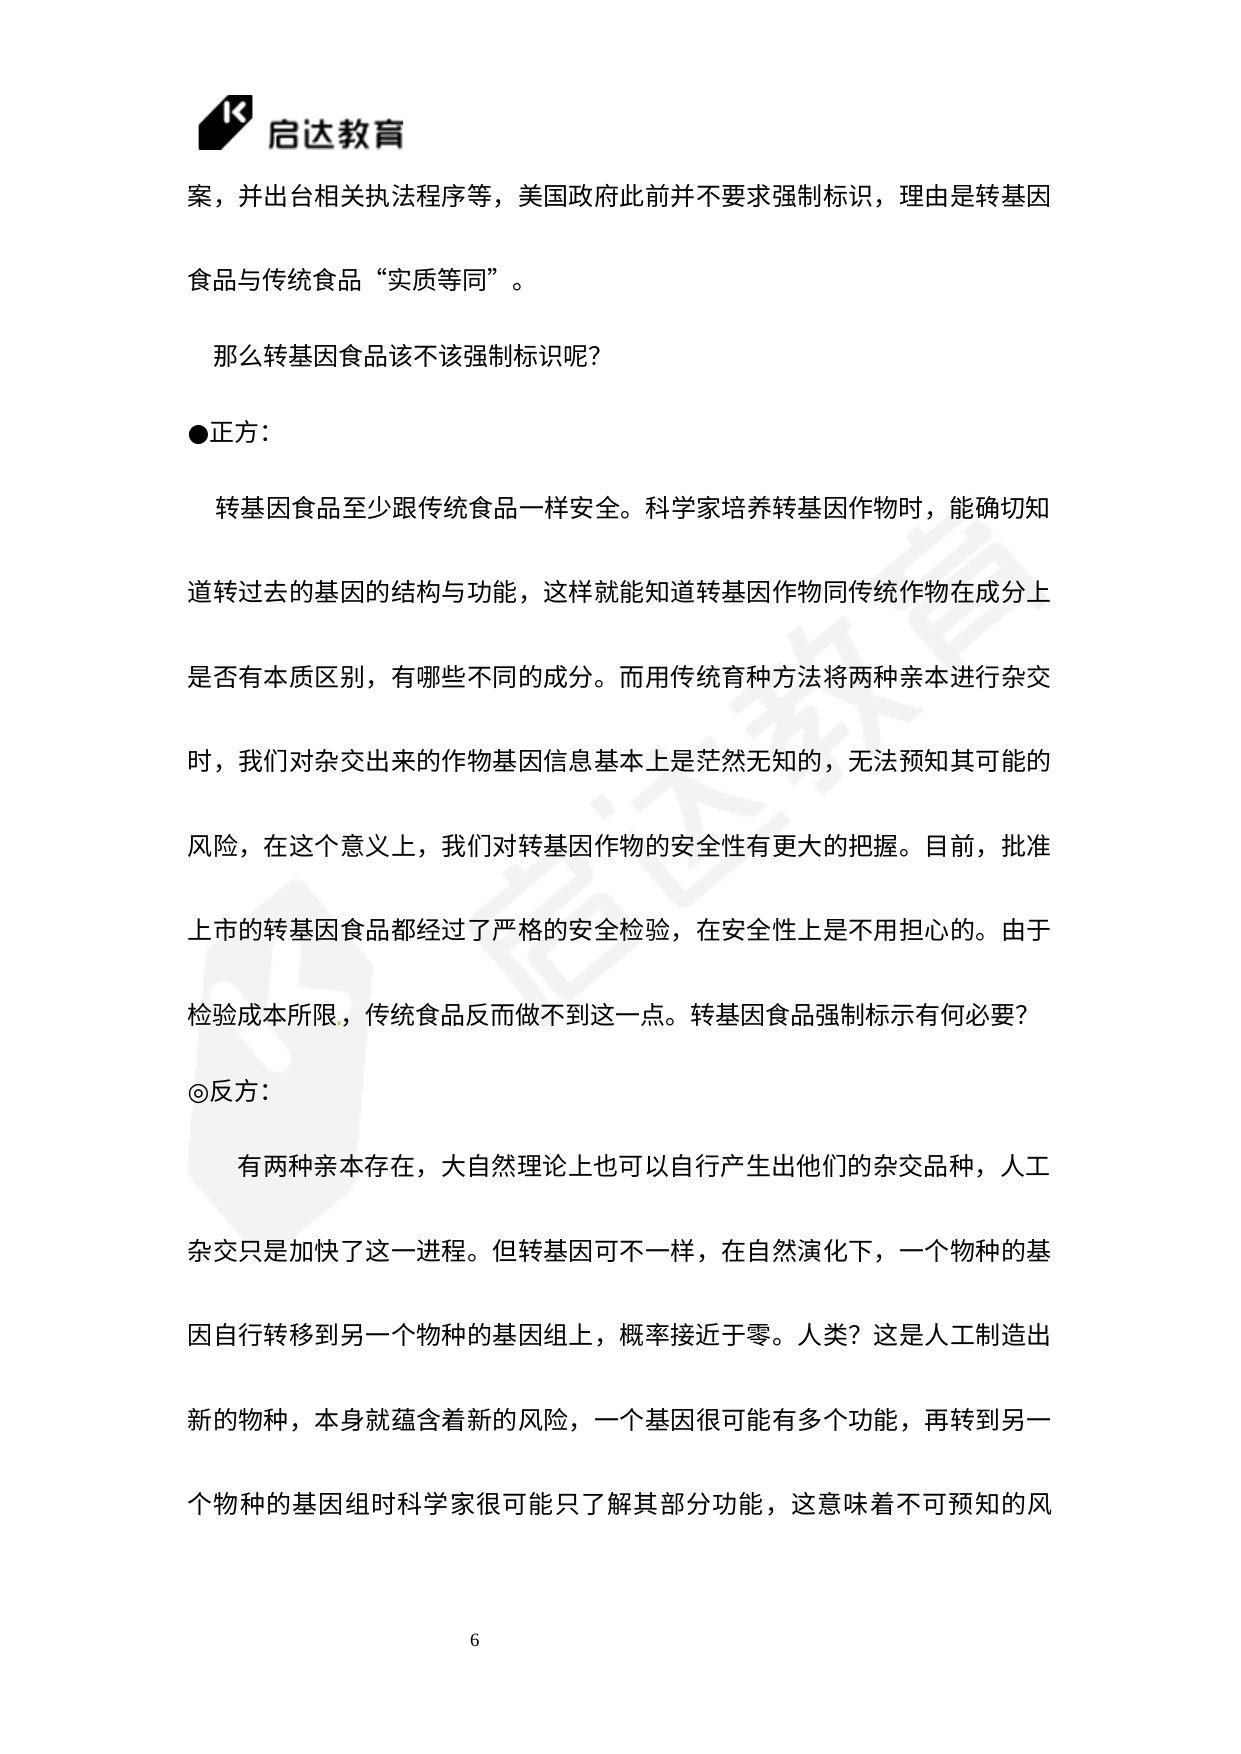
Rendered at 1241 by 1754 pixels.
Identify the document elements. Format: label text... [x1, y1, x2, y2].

picture [198, 95, 404, 150]
text 转基因食品至少跟传统食品一样安全。科学家培养转基因作物时，能确切知道转过去的基因的结构与功能，这样就能知道转基因作物同传统作物在成分上是否有本质区别，有哪些不同的成分。而用传统育种方法将两种亲本进行杂交时，我们对杂交出来的作物基因信息基本上是茫然无知的，无法预知其可能的风险，在这个意义上，我们对转基因作物的安全性有更大的把握。目前，批准上市的转基因食品都经过了严格的安全检验，在安全性上是不用担心的。由于检验成本所限，传统食品反而做不到这一点。转基因食品强制标示有何必要？ [187, 474, 1053, 1046]
text ●正方： [187, 398, 1053, 463]
text ◎反方： [187, 1057, 1053, 1122]
text 那么转基因食品该不该强制标识呢？ [187, 322, 1053, 387]
